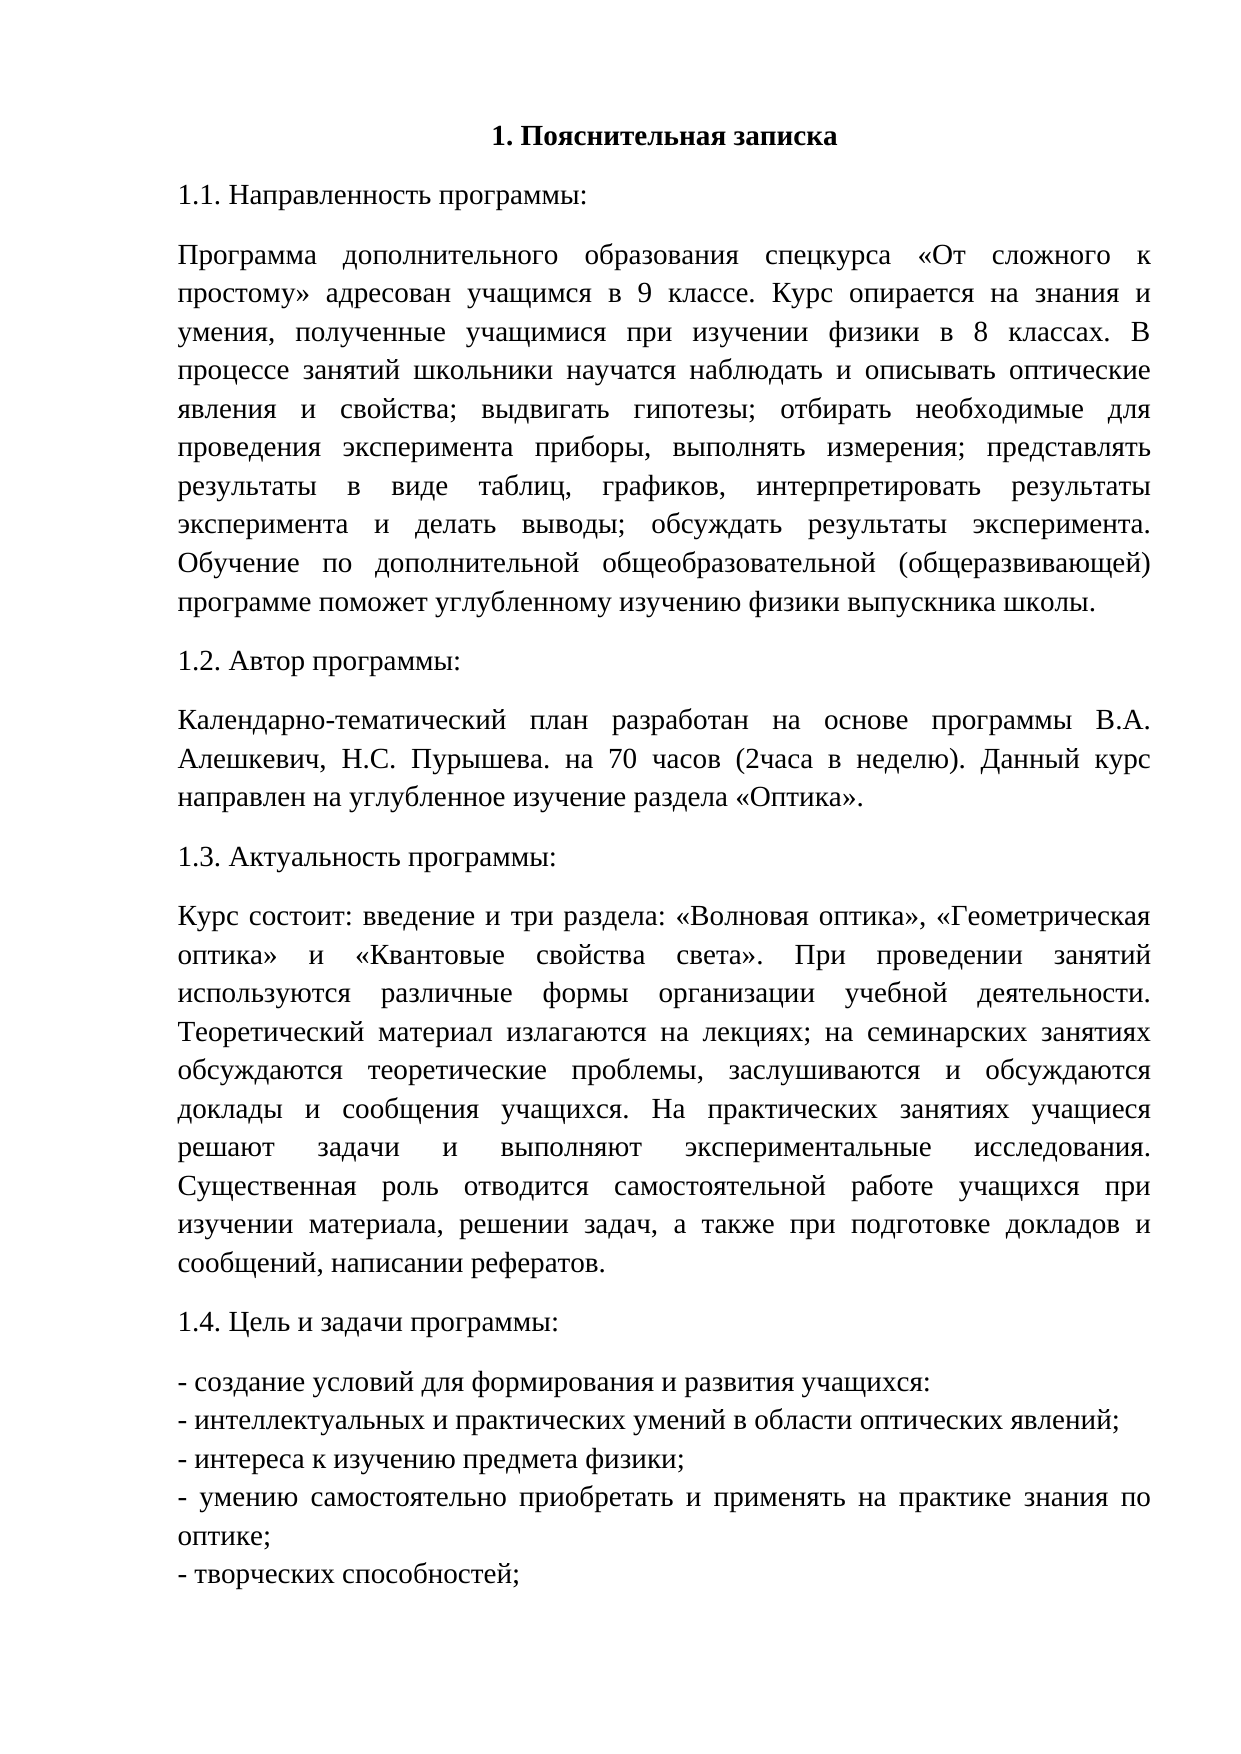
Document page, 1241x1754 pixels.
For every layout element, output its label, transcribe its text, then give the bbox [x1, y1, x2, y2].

text - интереса к изучению предмета физики; [177, 1441, 1152, 1474]
text - умению самостоятельно приобретать и применять на практике знания по оптике; [177, 1479, 1152, 1552]
text Программа дополнительного образования спецкурса «От сложного к простому» адресован учащимся в 9 классе. Курс опирается на знания и умения, полученные учащимися при изучении физики в 8 классах. В процессе занятий школьники научатся наблюдать и описывать оптические явления и свойства; выдвигать гипотезы; отбирать необходимые для проведения эксперимента приборы, выполнять измерения; представлять результаты в виде таблиц, графиков, интерпретировать результаты эксперимента и делать выводы; обсуждать результаты эксперимента. Обучение по дополнительной общеобразовательной (общеразвивающей) программе поможет углубленному изучению физики выпускника школы. [177, 237, 1152, 617]
text 1.4. Цель и задачи программы: [177, 1304, 1152, 1338]
text Календарно-тематический план разработан на основе программы В.А. Алешкевич, Н.С. Пурышева. на 70 часов (2часа в неделю). Данный курс направлен на углубленное изучение раздела «Оптика». [177, 702, 1152, 813]
text Курс состоит: введение и три раздела: «Волновая оптика», «Геометрическая оптика» и «Квантовые свойства света». При проведении занятий используются различные формы организации учебной деятельности. Теоретический материал излагаются на лекциях; на семинарских занятиях обсуждаются теоретические проблемы, заслушиваются и обсуждаются доклады и сообщения учащихся. На практических занятиях учащиеся решают задачи и выполняют экспериментальные исследования. Существенная роль отводится самостоятельной работе учащихся при изучении материала, решении задач, а также при подготовке докладов и сообщений, написании рефератов. [177, 898, 1152, 1279]
text 1. Пояснительная записка [177, 118, 1152, 152]
text - создание условий для формирования и развития учащихся: [177, 1364, 1152, 1397]
text - интеллектуальных и практических умений в области оптических явлений; [177, 1402, 1152, 1436]
text 1.3. Актуальность программы: [177, 839, 1152, 872]
text - творческих способностей; [177, 1557, 1152, 1590]
text 1.2. Автор программы: [177, 643, 1152, 677]
text 1.1. Направленность программы: [177, 177, 1152, 211]
